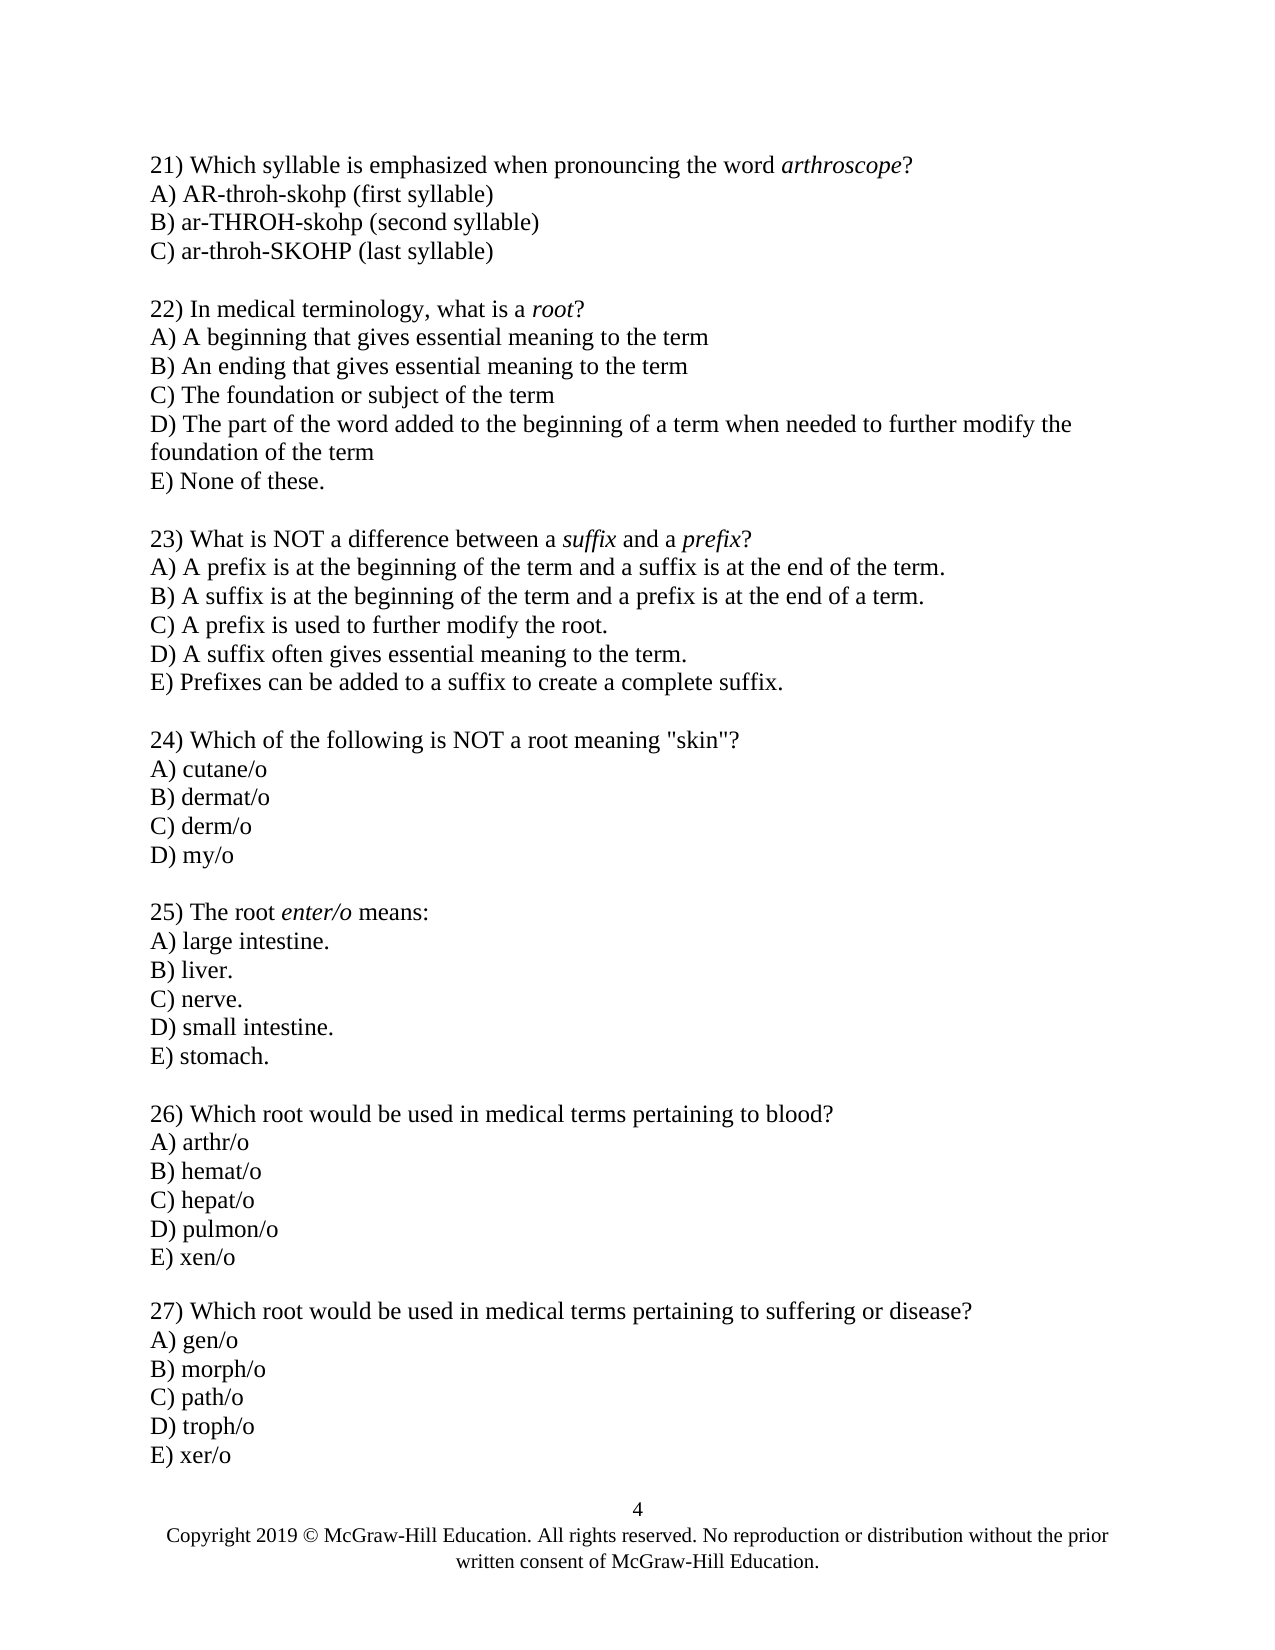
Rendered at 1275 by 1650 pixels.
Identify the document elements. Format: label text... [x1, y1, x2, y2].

text B) dermat/o [150, 782, 1125, 811]
text B) An ending that gives essential meaning to the term [150, 351, 1125, 380]
text C) A prefix is used to further modify the root. [150, 610, 1125, 639]
text C) ar-throh-SKOHP (last syllable) [150, 236, 1125, 265]
text A) large intestine. [150, 926, 1125, 955]
text C) derm/o [150, 811, 1125, 840]
text D) A suffix often gives essential meaning to the term. [150, 639, 1125, 667]
text C) path/o [150, 1382, 1125, 1411]
text E) None of these. [150, 466, 1125, 495]
text D) The part of the word added to the beginning of a term when needed to further modify the foundation of the term [150, 409, 1125, 466]
text E) Prefixes can be added to a suffix to create a complete suffix. [150, 667, 1125, 696]
text A) arthr/o [150, 1127, 1125, 1156]
text D) troph/o [150, 1411, 1125, 1440]
text 25) The root enter/o means: [150, 897, 1125, 926]
text E) xer/o [150, 1440, 1125, 1469]
text 21) Which syllable is emphasized when pronouncing the word arthroscope? [150, 150, 1125, 179]
text C) hepat/o [150, 1185, 1125, 1214]
text E) xen/o [150, 1242, 1125, 1271]
text 27) Which root would be used in medical terms pertaining to suffering or disease? [150, 1296, 1125, 1325]
text C) nerve. [150, 984, 1125, 1012]
text D) pulmon/o [150, 1214, 1125, 1242]
text B) ar-THROH-skohp (second syllable) [150, 207, 1125, 236]
text B) hemat/o [150, 1156, 1125, 1185]
text B) liver. [150, 955, 1125, 984]
text E) stomach. [150, 1041, 1125, 1070]
text 23) What is NOT a difference between a suffix and a prefix? [150, 524, 1125, 552]
text D) small intestine. [150, 1012, 1125, 1041]
text A) A beginning that gives essential meaning to the term [150, 322, 1125, 351]
text C) The foundation or subject of the term [150, 380, 1125, 409]
text A) A prefix is at the beginning of the term and a suffix is at the end of the term. [150, 552, 1125, 581]
text A) AR-throh-skohp (first syllable) [150, 179, 1125, 207]
text B) morph/o [150, 1354, 1125, 1382]
text D) my/o [150, 840, 1125, 869]
text A) gen/o [150, 1325, 1125, 1354]
text 26) Which root would be used in medical terms pertaining to blood? [150, 1099, 1125, 1127]
text 22) In medical terminology, what is a root? [150, 294, 1125, 322]
text B) A suffix is at the beginning of the term and a prefix is at the end of a term. [150, 581, 1125, 610]
text A) cutane/o [150, 754, 1125, 782]
text 24) Which of the following is NOT a root meaning "skin"? [150, 725, 1125, 754]
